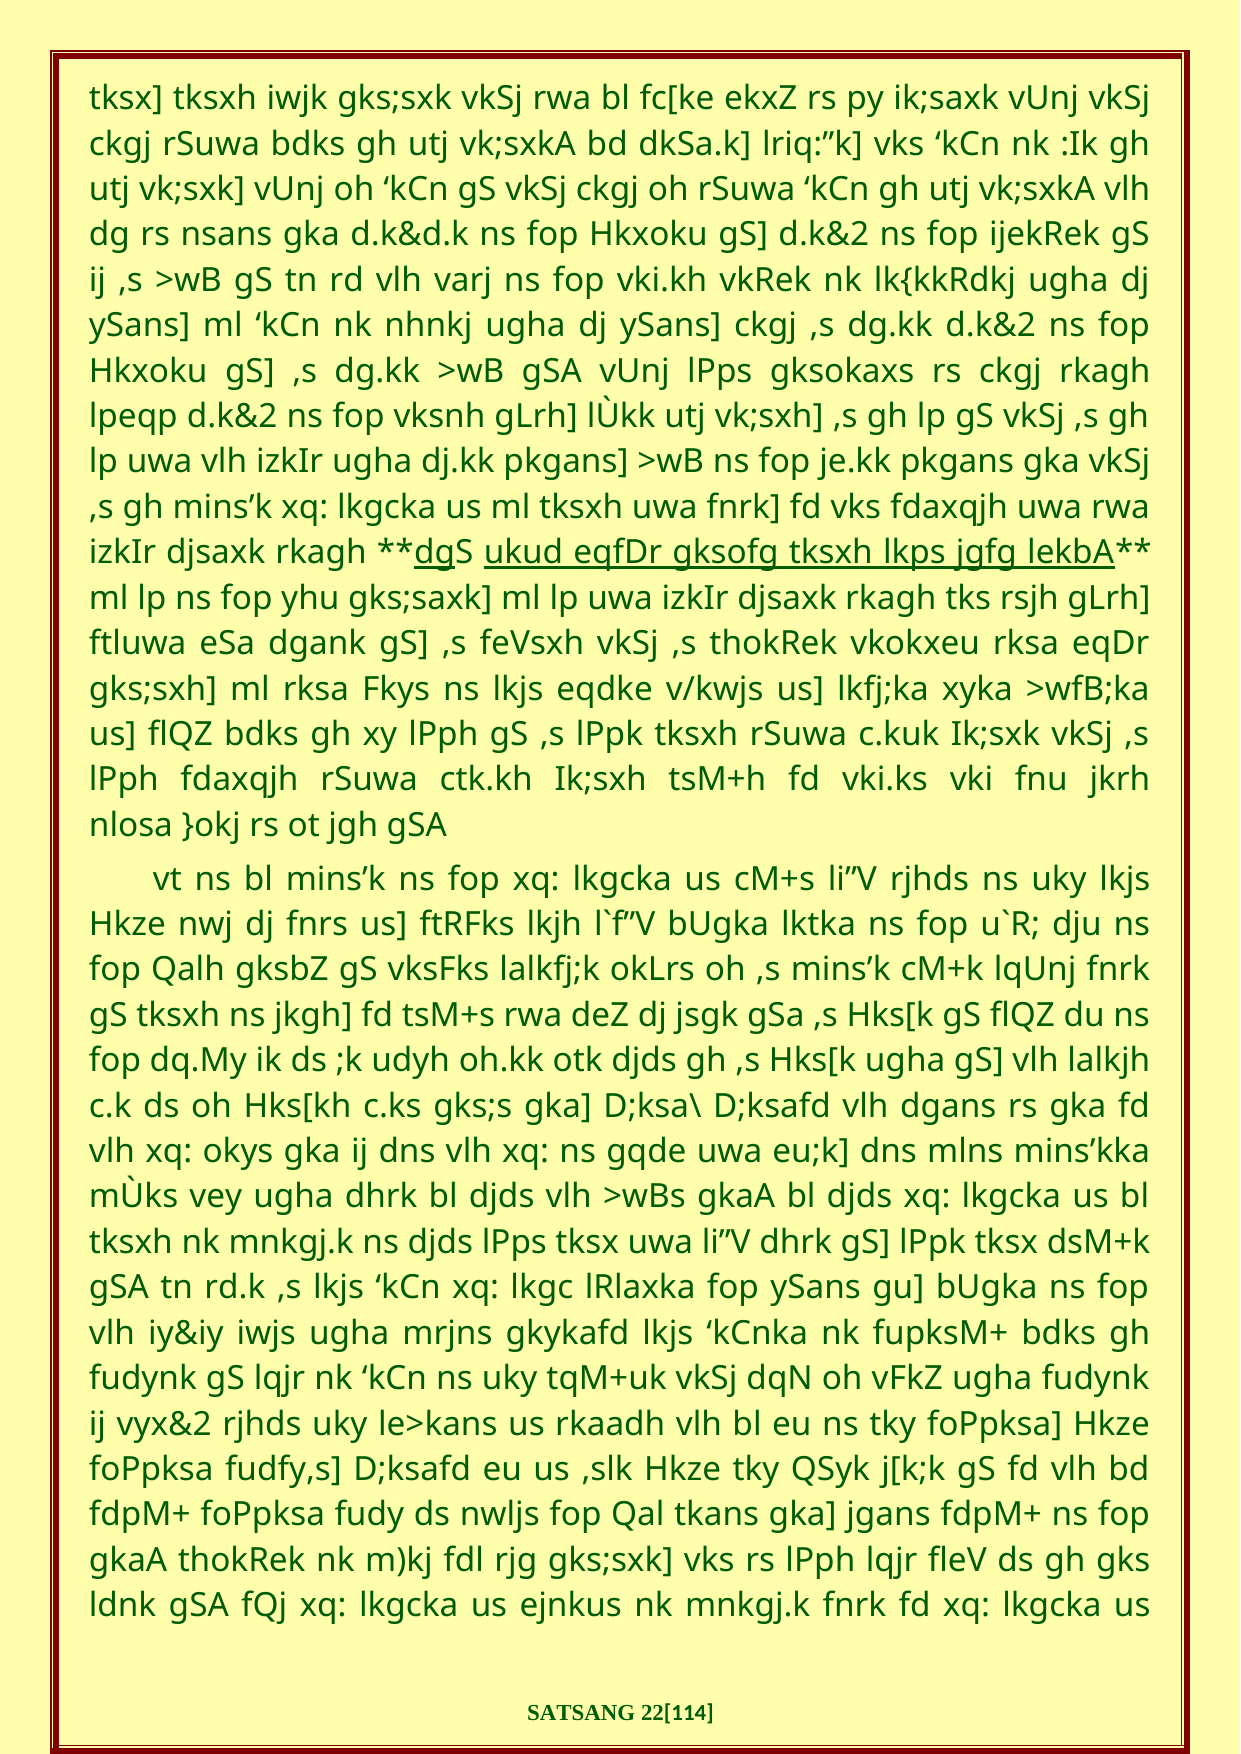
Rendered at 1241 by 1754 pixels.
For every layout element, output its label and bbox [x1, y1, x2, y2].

text [89, 854, 1152, 1626]
text [89, 74, 1152, 846]
